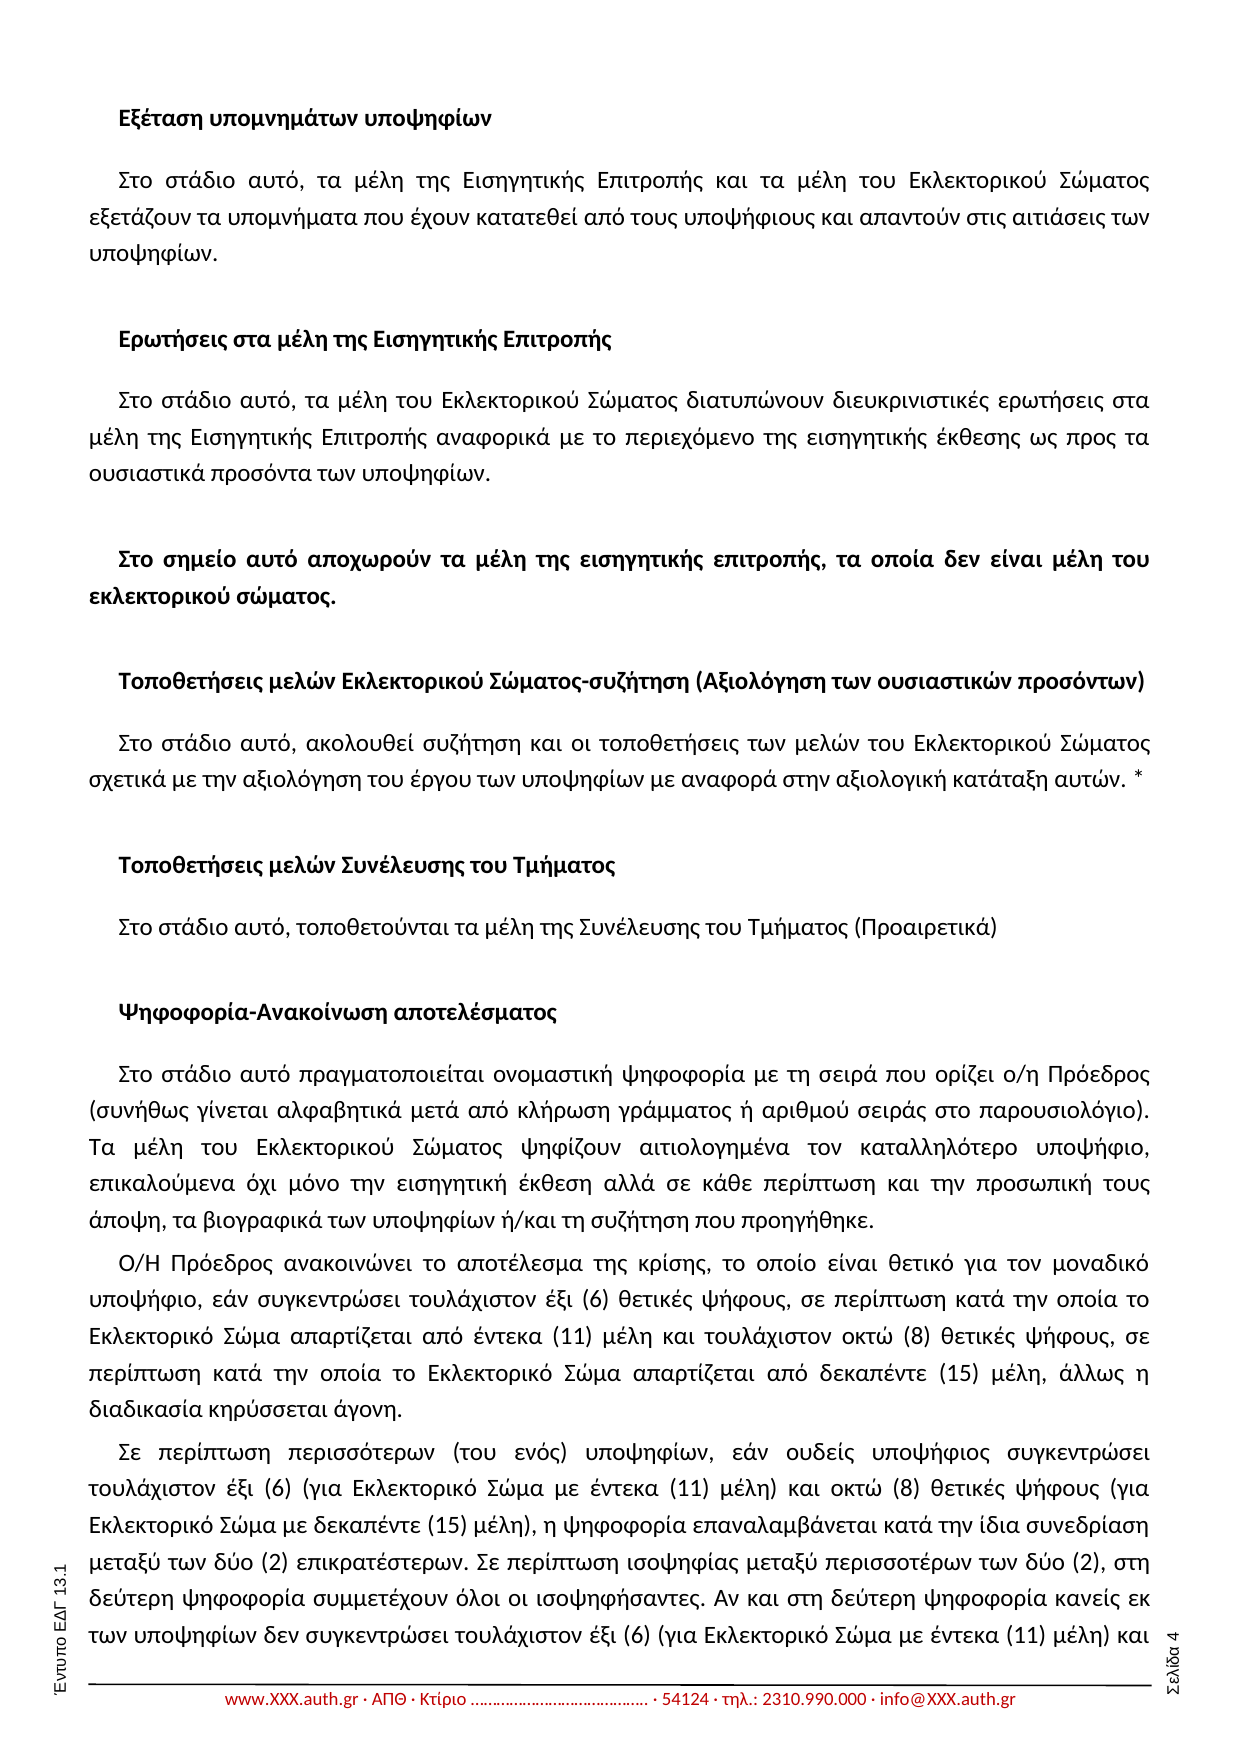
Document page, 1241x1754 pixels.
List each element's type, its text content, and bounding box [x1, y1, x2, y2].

text Εξέταση υπομνημάτων υποψηφίων [89, 103, 1152, 133]
text Στο στάδιο αυτό, τα μέλη της Εισηγητικής Επιτροπής και τα μέλη του Εκλεκτορικού Σώματος εξετάζουν τα υπομνήματα που έχουν κατατεθεί από τους υποψήφιους και απαντούν στις αιτιάσεις των υποψηφίων. [89, 164, 1152, 268]
text Ερωτήσεις στα μέλη της Εισηγητικής Επιτροπής [89, 323, 1152, 353]
text Ο/Η Πρόεδρος ανακοινώνει το αποτέλεσμα της κρίσης, το οποίο είναι θετικό για τον μοναδικό υποψήφιο, εάν συγκεντρώσει τουλάχιστον έξι (6) θετικές ψήφους, σε περίπτωση κατά την οποία το Εκλεκτορικό Σώμα απαρτίζεται από έντεκα (11) μέλη και τουλάχιστον οκτώ (8) θετικές ψήφους, σε περίπτωση κατά την οποία το Εκλεκτορικό Σώμα απαρτίζεται από δεκαπέντε (15) μέλη, άλλως η διαδικασία κηρύσσεται άγονη. [89, 1247, 1152, 1424]
text Στο στάδιο αυτό, ακολουθεί συζήτηση και οι τοποθετήσεις των μελών του Εκλεκτορικού Σώματος σχετικά με την αξιολόγηση του έργου των υποψηφίων με αναφορά στην αξιολογική κατάταξη αυτών. * [89, 727, 1152, 794]
text Στο στάδιο αυτό, τοποθετούνται τα μέλη της Συνέλευσης του Τμήματος (Προαιρετικά) [89, 911, 1152, 941]
text Στο σημείο αυτό αποχωρούν τα μέλη της εισηγητικής επιτροπής, τα οποία δεν είναι μέλη του εκλεκτορικού σώματος. [89, 543, 1152, 610]
text Τοποθετήσεις μελών Εκλεκτορικού Σώματος-συζήτηση (Αξιολόγηση των ουσιαστικών προσόντων) [89, 665, 1152, 696]
text Ψηφοφορία-Ανακοίνωση αποτελέσματος [89, 996, 1152, 1027]
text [89, 1436, 1152, 1649]
text Στο στάδιο αυτό, τα μέλη του Εκλεκτορικού Σώματος διατυπώνουν διευκρινιστικές ερωτήσεις στα μέλη της Εισηγητικής Επιτροπής αναφορικά με το περιεχόμενο της εισηγητικής έκθεσης ως προς τα ουσιαστικά προσόντα των υποψηφίων. [89, 384, 1152, 488]
text Στο στάδιο αυτό πραγματοποιείται ονομαστική ψηφοφορία με τη σειρά που ορίζει ο/η Πρόεδρος (συνήθως γίνεται αλφαβητικά μετά από κλήρωση γράμματος ή αριθμού σειράς στο παρουσιολόγιο). Τα μέλη του Εκλεκτορικού Σώματος ψηφίζουν αιτιολογημένα τον καταλληλότερο υποψήφιο, επικαλούμενα όχι μόνο την εισηγητική έκθεση αλλά σε κάθε περίπτωση και την προσωπική τους άποψη, τα βιογραφικά των υποψηφίων ή/και τη συζήτηση που προηγήθηκε. [89, 1058, 1152, 1235]
text Τοποθετήσεις μελών Συνέλευσης του Τμήματος [89, 849, 1152, 880]
